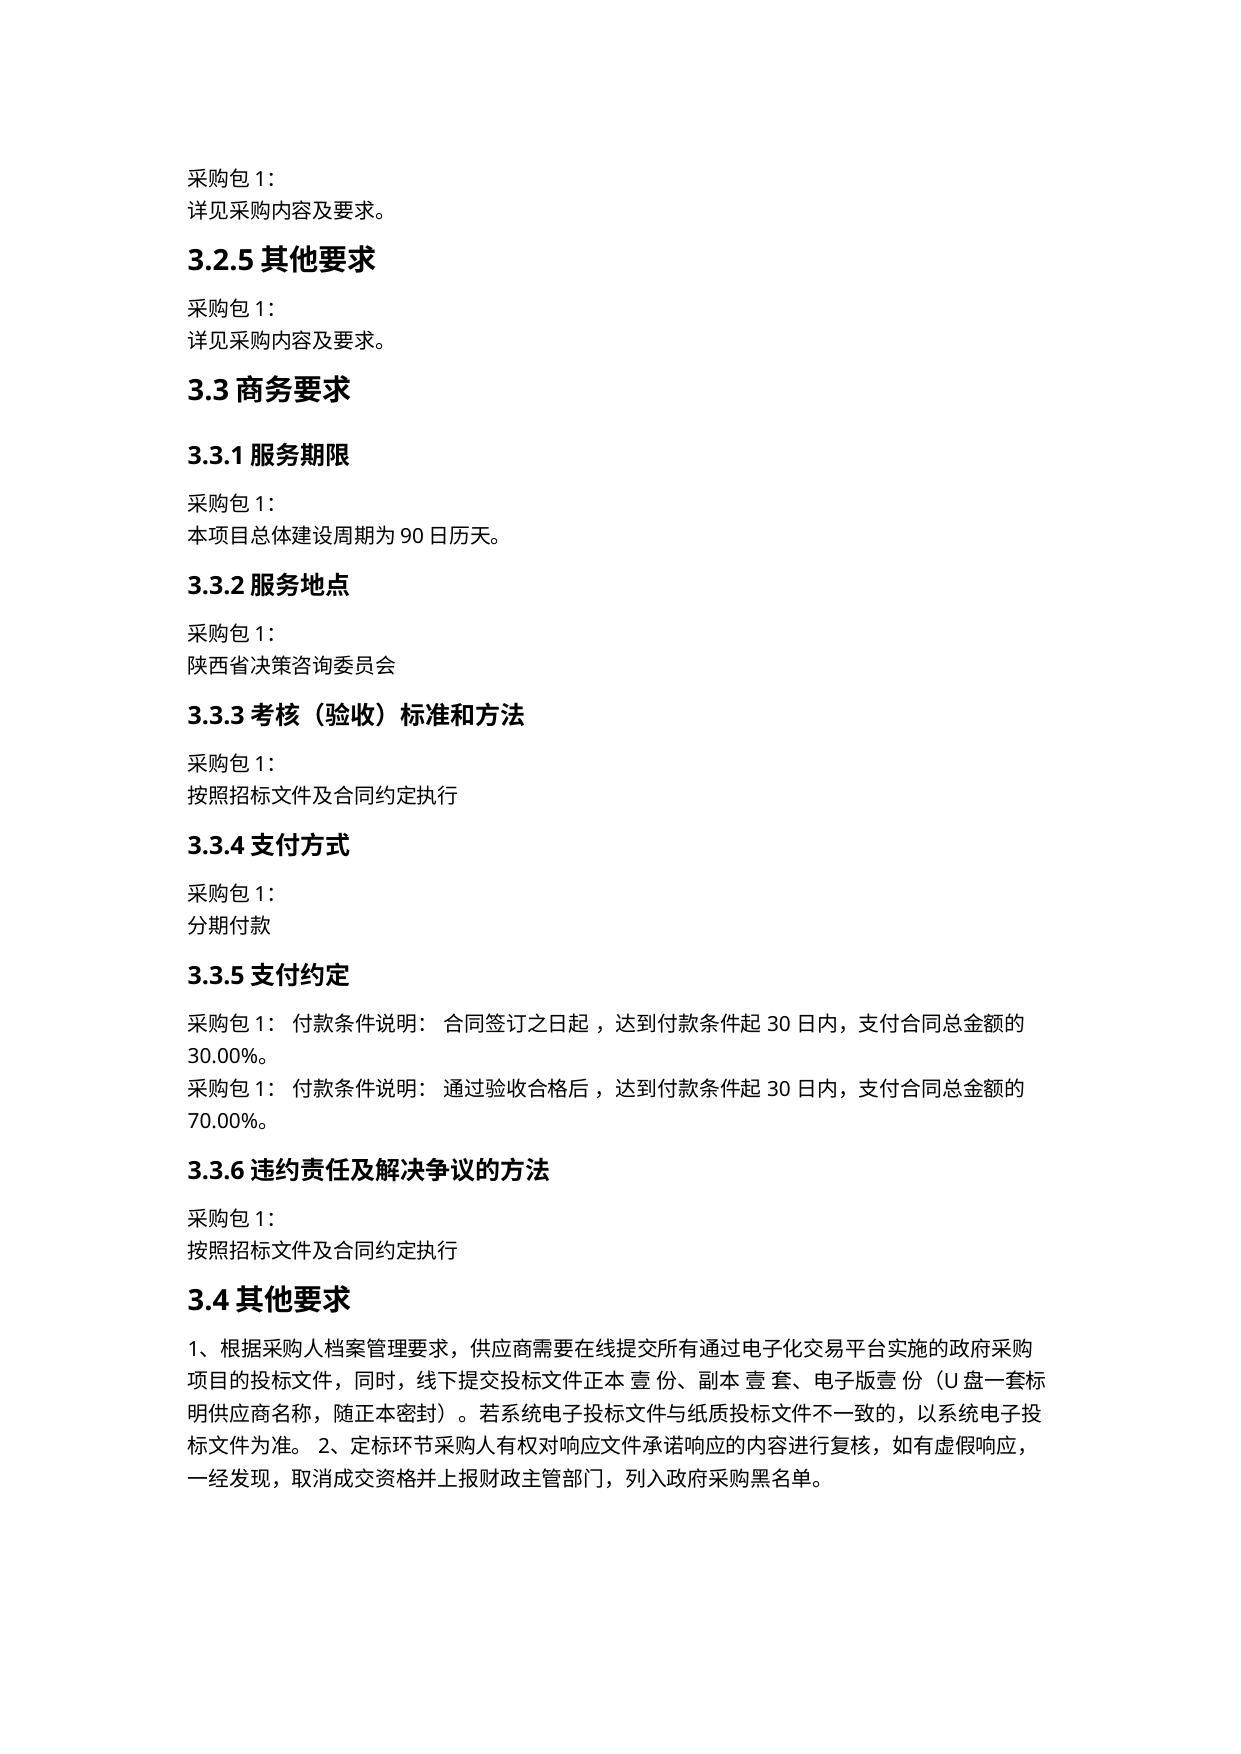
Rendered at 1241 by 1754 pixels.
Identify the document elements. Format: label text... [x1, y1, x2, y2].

text 陕西省决策咨询委员会 [187, 649, 1053, 682]
text 采购包1： 付款条件说明： 合同签订之日起 ，达到付款条件起 30 日内，支付合同总金额的 30.00%。 [187, 1007, 1053, 1072]
text 按照招标文件及合同约定执行 [187, 779, 1053, 812]
text 3.3.2服务地点 [187, 552, 1053, 617]
text 采购包1： [187, 1202, 1053, 1234]
text 3.3.1服务期限 [187, 422, 1053, 487]
text 3.3.6违约责任及解决争议的方法 [187, 1137, 1053, 1202]
text 采购包1： [187, 487, 1053, 519]
text 采购包1： [187, 617, 1053, 649]
text 采购包1： [187, 162, 1053, 194]
text 3.4其他要求 [187, 1267, 1053, 1332]
text 采购包1： [187, 877, 1053, 909]
text 1、根据采购人档案管理要求，供应商需要在线提交所有通过电子化交易平台实施的政府采购项目的投标文件，同时，线下提交投标文件正本 壹 份、副本 壹 套、电子版壹 份（U盘一套标明供应商名称，随正本密封）。若系统电子投标文件与纸质投标文件不一致的，以系统电子投标文件为准。 2、定标环节采购人有权对响应文件承诺响应的内容进行复核，如有虚假响应，一经发现，取消成交资格并上报财政主管部门，列入政府采购黑名单。 [187, 1332, 1053, 1494]
text 3.3.3考核（验收）标准和方法 [187, 682, 1053, 747]
text 3.2.5其他要求 [187, 227, 1053, 292]
text 3.3商务要求 [187, 357, 1053, 422]
text 详见采购内容及要求。 [187, 324, 1053, 357]
text 采购包1： [187, 747, 1053, 779]
text 3.3.4支付方式 [187, 812, 1053, 877]
text 详见采购内容及要求。 [187, 194, 1053, 227]
text 3.3.5支付约定 [187, 942, 1053, 1007]
text 采购包1： [187, 292, 1053, 324]
text 本项目总体建设周期为90日历天。 [187, 519, 1053, 552]
text 采购包1： 付款条件说明： 通过验收合格后 ，达到付款条件起 30 日内，支付合同总金额的 70.00%。 [187, 1072, 1053, 1137]
text 按照招标文件及合同约定执行 [187, 1234, 1053, 1267]
text 分期付款 [187, 909, 1053, 942]
